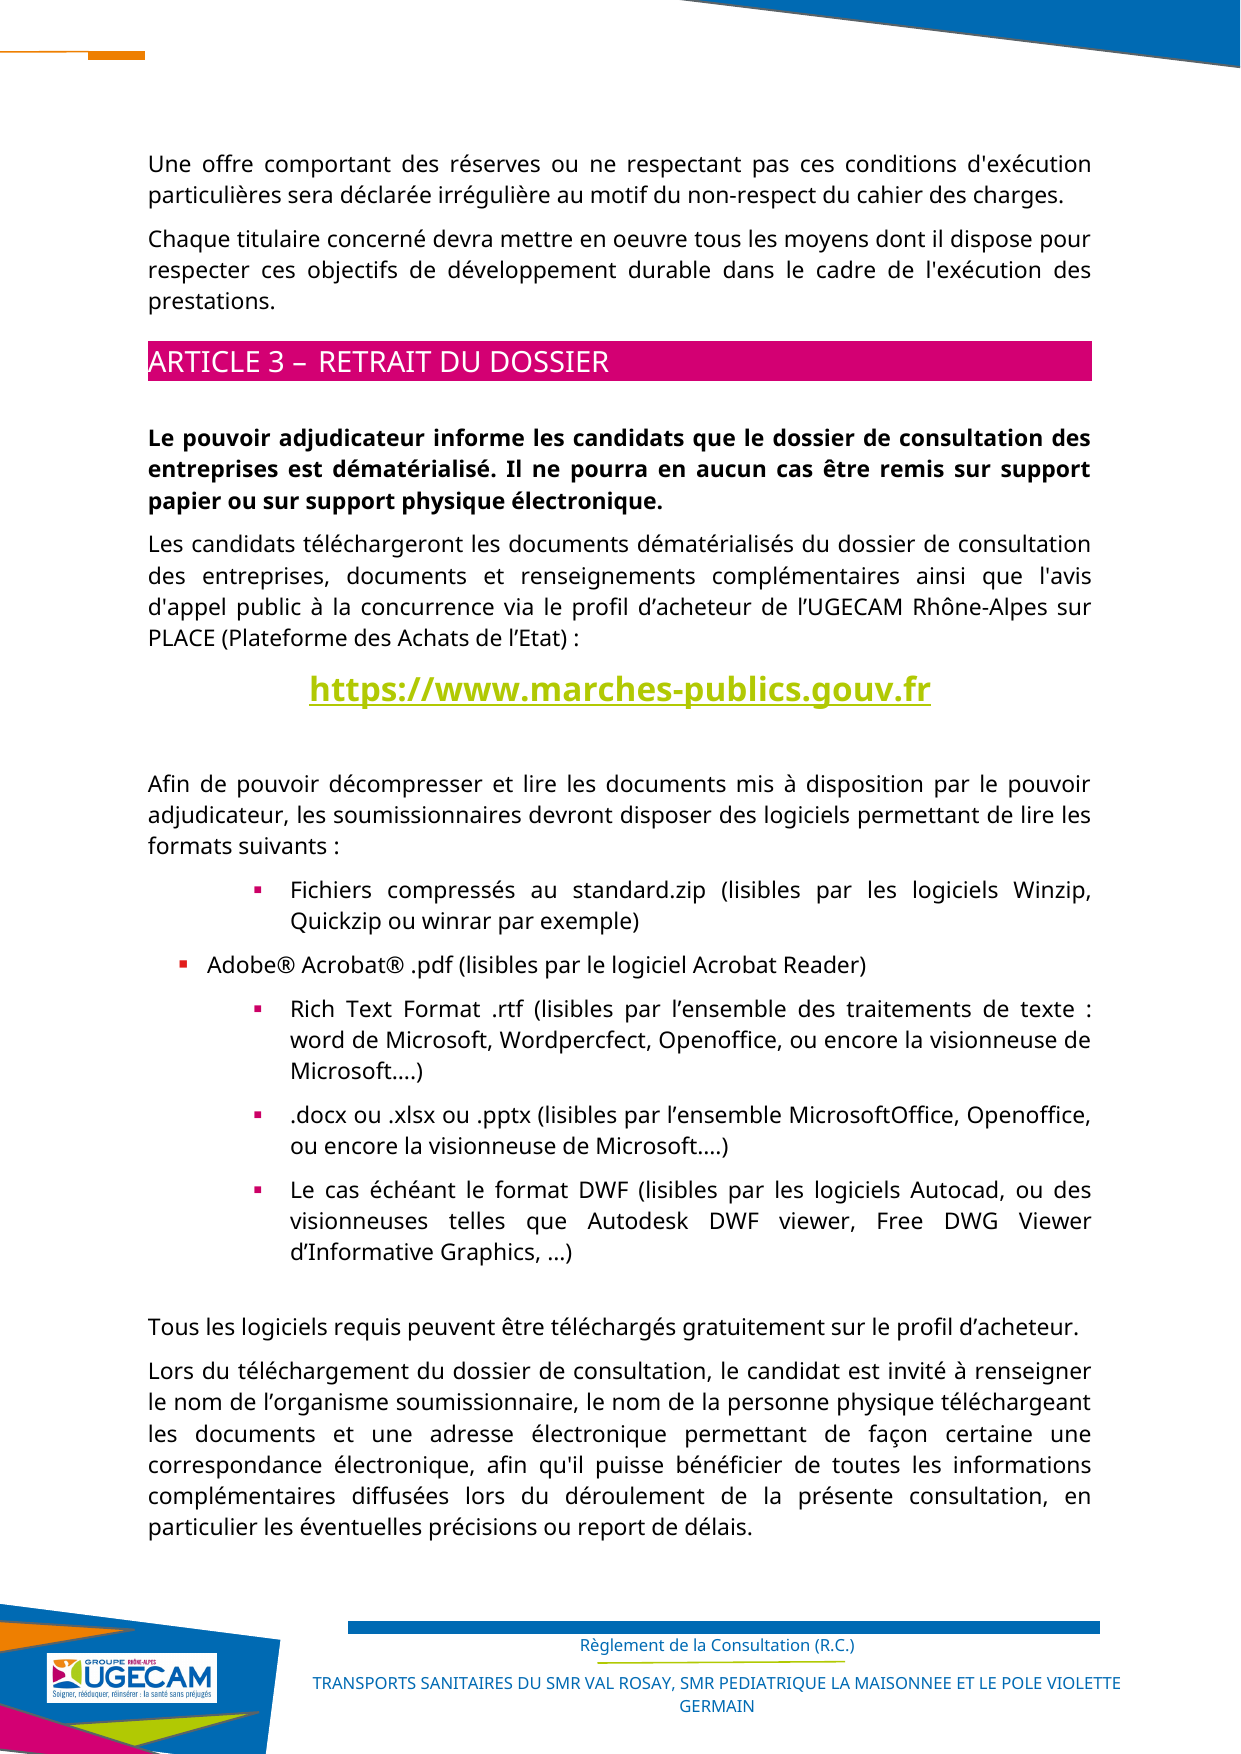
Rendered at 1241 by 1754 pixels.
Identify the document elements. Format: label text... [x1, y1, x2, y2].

text Les candidats téléchargeront les documents dématérialisés du dossier de consultation des entreprises, documents et renseignements complémentaires ainsi que l'avis d'appel public à la concurrence via le profil d’acheteur de l’UGECAM Rhône-Alpes sur PLACE (Plateforme des Achats de l’Etat) : [148, 528, 1092, 653]
text Une offre comportant des réserves ou ne respectant pas ces conditions d'exécution particulières sera déclarée irrégulière au motif du non-respect du cahier des charges. [148, 148, 1092, 210]
text Afin de pouvoir décompresser et lire les documents mis à disposition par le pouvoir adjudicateur, les soumissionnaires devront disposer des logiciels permettant de lire les formats suivants : [148, 767, 1092, 861]
list Rich Text Format .rtf (lisibles par l’ensemble des traitements de texte : word de Microsoft, Wordpercfect, Openoffice, ou encore la visionneuse de Microsoft….) [252, 992, 1092, 1086]
text https://www.marches-publics.gouv.fr [148, 666, 1092, 711]
list .docx ou .xlsx ou .pptx (lisibles par l’ensemble MicrosoftOffice, Openoffice, ou encore la visionneuse de Microsoft….) [252, 1099, 1092, 1161]
picture [46, 1653, 217, 1703]
text Tous les logiciels requis peuvent être téléchargés gratuitement sur le profil d’acheteur. [148, 1311, 1092, 1342]
text Chaque titulaire concerné devra mettre en oeuvre tous les moyens dont il dispose pour respecter ces objectifs de développement durable dans le cadre de l'exécution des prestations. [148, 223, 1092, 316]
text Adobe® Acrobat® .pdf (lisibles par le logiciel Acrobat Reader) [177, 949, 1092, 980]
subtitle RETRAIT DU DOSSIER [148, 341, 1092, 381]
text Le pouvoir adjudicateur informe les candidats que le dossier de consultation des entreprises est dématérialisé. Il ne pourra en aucun cas être remis sur support papier ou sur support physique électronique. [148, 422, 1092, 516]
list Fichiers compressés au standard.zip (lisibles par les logiciels Winzip, Quickzip ou winrar par exemple) [252, 874, 1092, 936]
list Le cas échéant le format DWF (lisibles par les logiciels Autocad, ou des visionneuses telles que Autodesk DWF viewer, Free DWG Viewer d’Informative Graphics, …) [252, 1174, 1092, 1267]
text Lors du téléchargement du dossier de consultation, le candidat est invité à renseigner le nom de l’organisme soumissionnaire, le nom de la personne physique téléchargeant les documents et une adresse électronique permettant de façon certaine une correspondance électronique, afin qu'il puisse bénéficier de toutes les informations complémentaires diffusées lors du déroulement de la présente consultation, en particulier les éventuelles précisions ou report de délais. [148, 1355, 1092, 1542]
